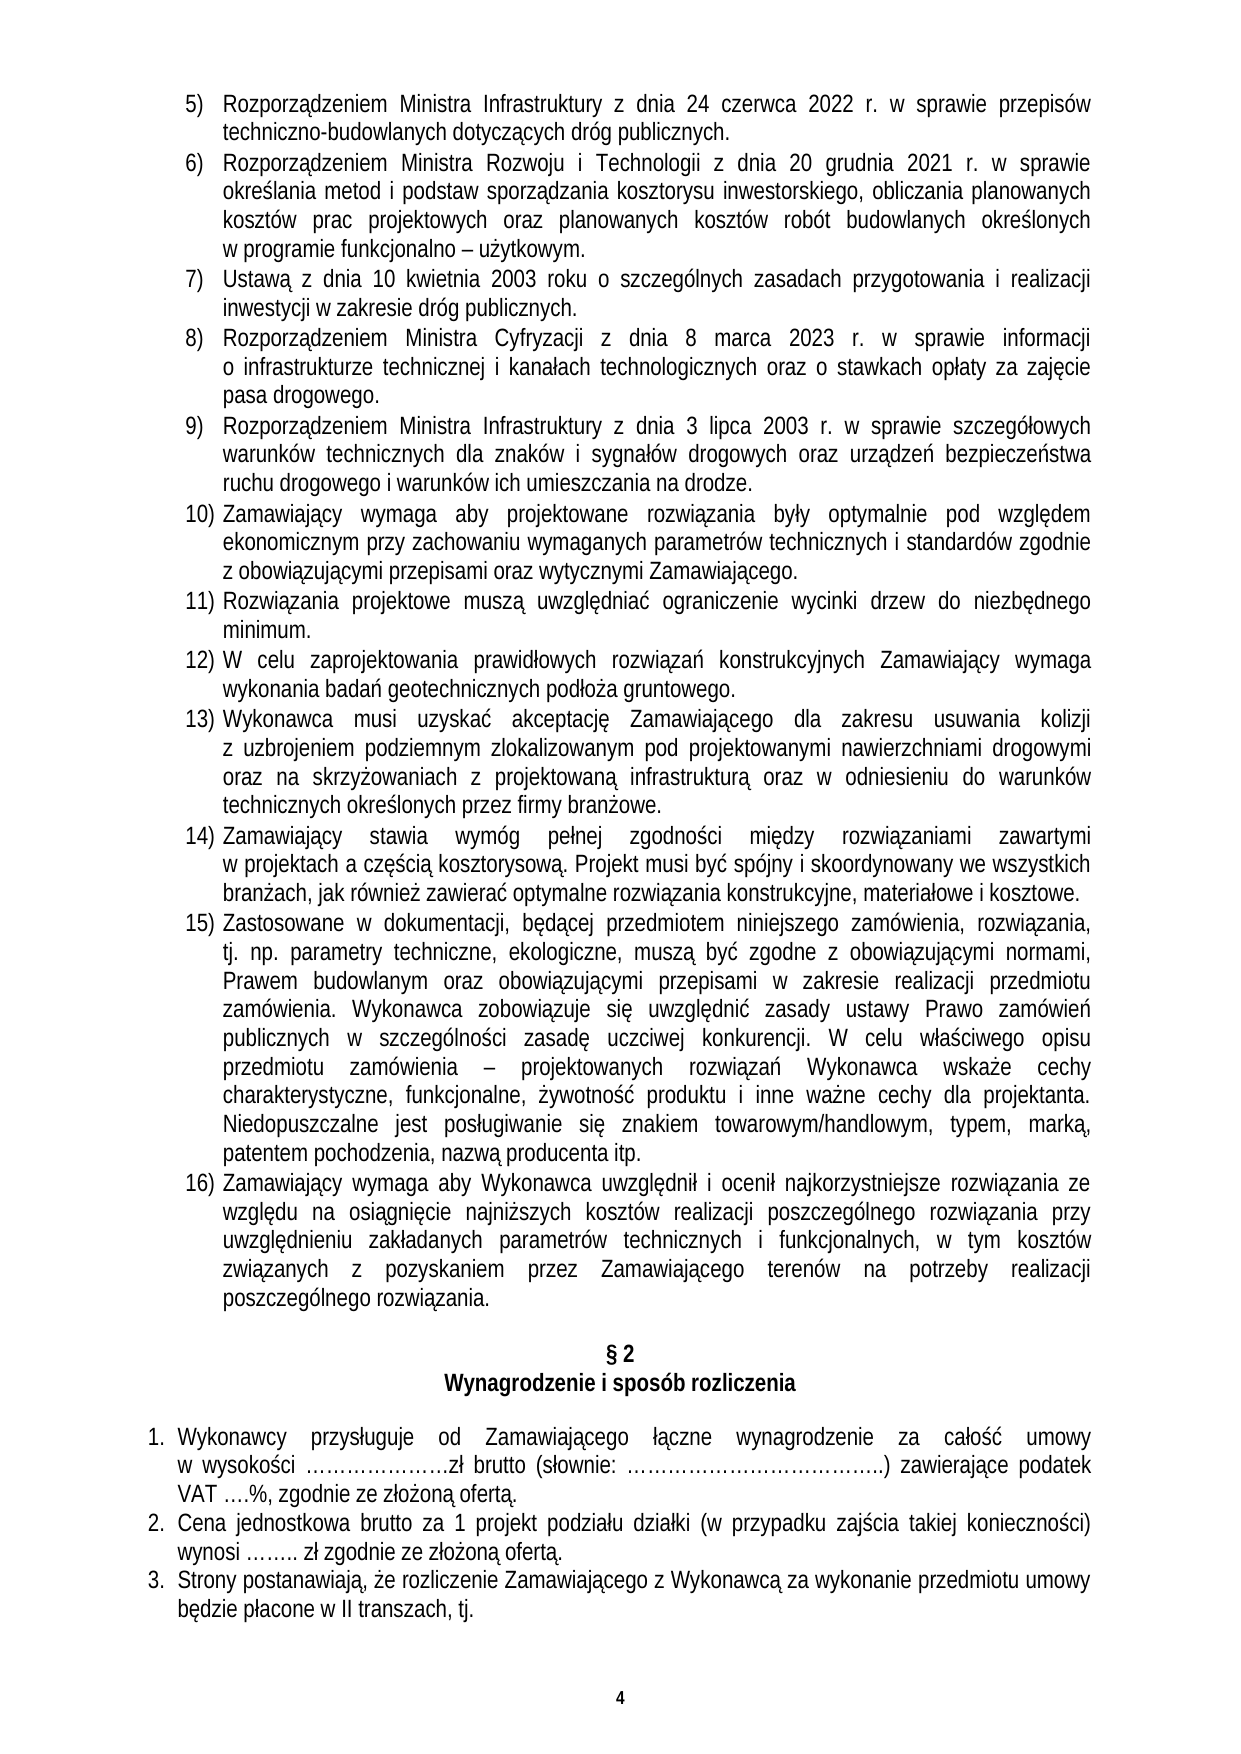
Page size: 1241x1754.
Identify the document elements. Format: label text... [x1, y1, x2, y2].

list Ustawą z dnia 10 kwietnia 2003 roku o szczególnych zasadach przygotowania i realizacji inwestycji w zakresie dróg publicznych. [185, 264, 1093, 321]
list Strony postanawiają, że rozliczenie Zamawiającego z Wykonawcą za wykonanie przedmiotu umowy będzie płacone w II transzach, tj. [148, 1565, 1093, 1622]
text Wynagrodzenie i sposób rozliczenia [148, 1368, 1093, 1397]
list Rozporządzeniem Ministra Infrastruktury z dnia 3 lipca 2003 r. w sprawie szczegółowych warunków technicznych dla znaków i sygnałów drogowych oraz urządzeń bezpieczeństwa ruchu drogowego i warunków ich umieszczania na drodze. [185, 411, 1093, 497]
list Cena jednostkowa brutto za 1 projekt podziału działki (w przypadku zajścia takiej konieczności) wynosi …….. zł zgodnie ze złożoną ofertą. [148, 1508, 1093, 1565]
list Zamawiający stawia wymóg pełnej zgodności między rozwiązaniami zawartymi w projektach a częścią kosztorysową. Projekt musi być spójny i skoordynowany we wszystkich branżach, jak również zawierać optymalne rozwiązania konstrukcyjne, materiałowe i kosztowe. [185, 821, 1093, 907]
list Rozporządzeniem Ministra Infrastruktury z dnia 24 czerwca 2022 r. w sprawie przepisów techniczno-budowlanych dotyczących dróg publicznych. [185, 89, 1093, 146]
list Rozwiązania projektowe muszą uwzględniać ograniczenie wycinki drzew do niezbędnego minimum. [185, 586, 1093, 643]
text § 2 [148, 1339, 1093, 1368]
list Zamawiający wymaga aby projektowane rozwiązania były optymalnie pod względem ekonomicznym przy zachowaniu wymaganych parametrów technicznych i standardów zgodnie z obowiązującymi przepisami oraz wytycznymi Zamawiającego. [185, 498, 1093, 584]
list Zamawiający wymaga aby Wykonawca uwzględnił i ocenił najkorzystniejsze rozwiązania ze względu na osiągnięcie najniższych kosztów realizacji poszczególnego rozwiązania przy uwzględnieniu zakładanych parametrów technicznych i funkcjonalnych, w tym kosztów związanych z pozyskaniem przez Zamawiającego terenów na potrzeby realizacji poszczególnego rozwiązania. [185, 1168, 1093, 1311]
list Rozporządzeniem Ministra Cyfryzacji z dnia 8 marca 2023 r. w sprawie informacji o infrastrukturze technicznej i kanałach technologicznych oraz o stawkach opłaty za zajęcie pasa drogowego. [185, 323, 1093, 409]
list Wykonawcy przysługuje od Zamawiającego łączne wynagrodzenie za całość umowy w wysokości …………………zł brutto (słownie: ………………………………..) zawierające podatek VAT ….%, zgodnie ze złożoną ofertą. [148, 1422, 1093, 1508]
list Rozporządzeniem Ministra Rozwoju i Technologii z dnia 20 grudnia 2021 r. w sprawie określania metod i podstaw sporządzania kosztorysu inwestorskiego, obliczania planowanych kosztów prac projektowych oraz planowanych kosztów robót budowlanych określonych w programie funkcjonalno – użytkowym. [185, 148, 1093, 262]
list Zastosowane w dokumentacji, będącej przedmiotem niniejszego zamówienia, rozwiązania, tj. np. parametry techniczne, ekologiczne, muszą być zgodne z obowiązującymi normami, Prawem budowlanym oraz obowiązującymi przepisami w zakresie realizacji przedmiotu zamówienia. Wykonawca zobowiązuje się uwzględnić zasady ustawy Prawo zamówień publicznych w szczególności zasadę uczciwej konkurencji. W celu właściwego opisu przedmiotu zamówienia – projektowanych rozwiązań Wykonawca wskaże cechy charakterystyczne, funkcjonalne, żywotność produktu i inne ważne cechy dla projektanta. Niedopuszczalne jest posługiwanie się znakiem towarowym/handlowym, typem, marką, patentem pochodzenia, nazwą producenta itp. [185, 908, 1093, 1166]
list W celu zaprojektowania prawidłowych rozwiązań konstrukcyjnych Zamawiający wymaga wykonania badań geotechnicznych podłoża gruntowego. [185, 645, 1093, 703]
list Wykonawca musi uzyskać akceptację Zamawiającego dla zakresu usuwania kolizji z uzbrojeniem podziemnym zlokalizowanym pod projektowanymi nawierzchniami drogowymi oraz na skrzyżowaniach z projektowaną infrastrukturą oraz w odniesieniu do warunków technicznych określonych przez firmy branżowe. [185, 704, 1093, 819]
